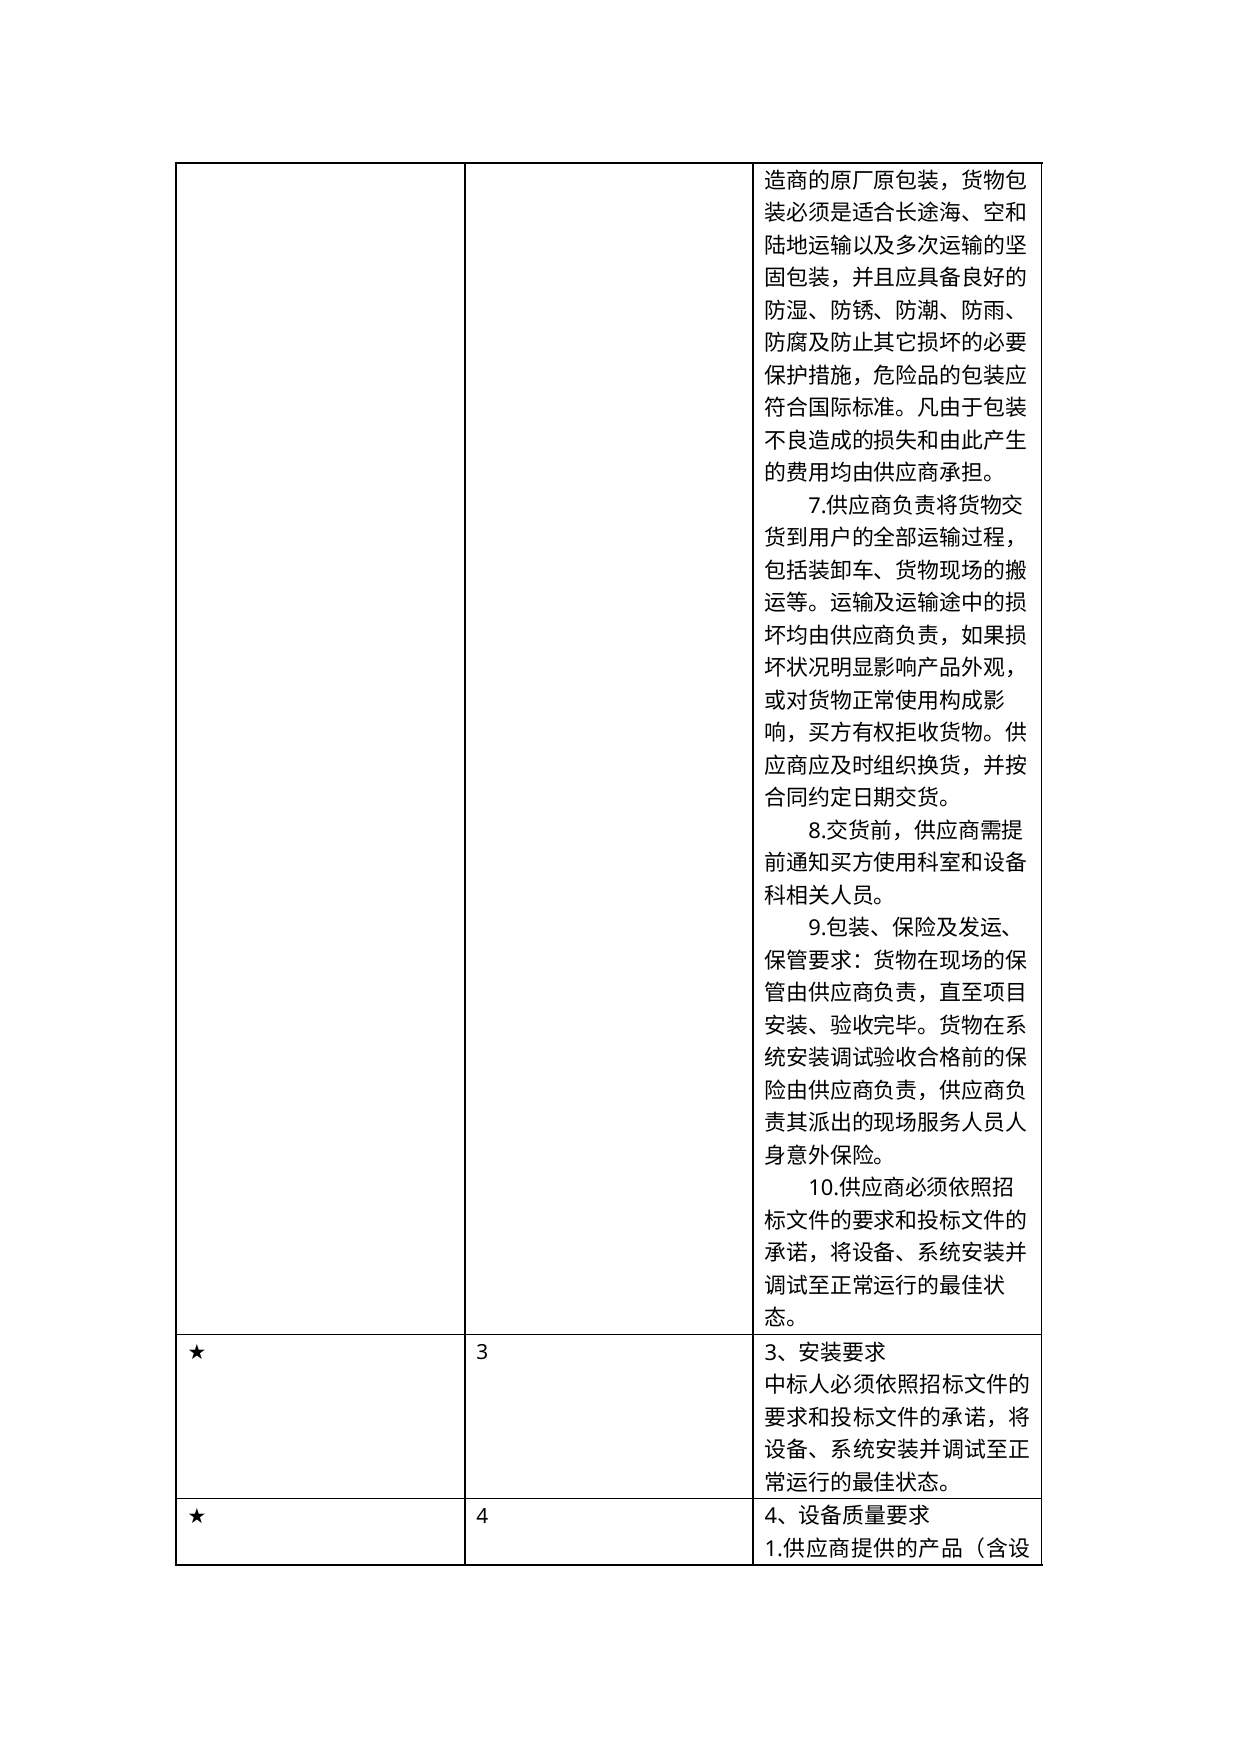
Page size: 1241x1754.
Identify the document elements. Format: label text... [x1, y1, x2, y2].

table_cell 3、安装要求 中标人必须依照招标文件的要求和投标文件的承诺，将设备、系统安装并调试至正常运行的最佳状态。 [754, 1335, 1041, 1498]
table_cell ★ [177, 164, 464, 1333]
table_cell 3 [466, 1335, 752, 1498]
table_cell ★ [177, 1335, 464, 1498]
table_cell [754, 1499, 1041, 1564]
table_cell 2 [466, 164, 752, 1333]
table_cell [754, 164, 1041, 1333]
table_cell ★ [177, 1499, 464, 1564]
table_cell 4 [466, 1499, 752, 1564]
